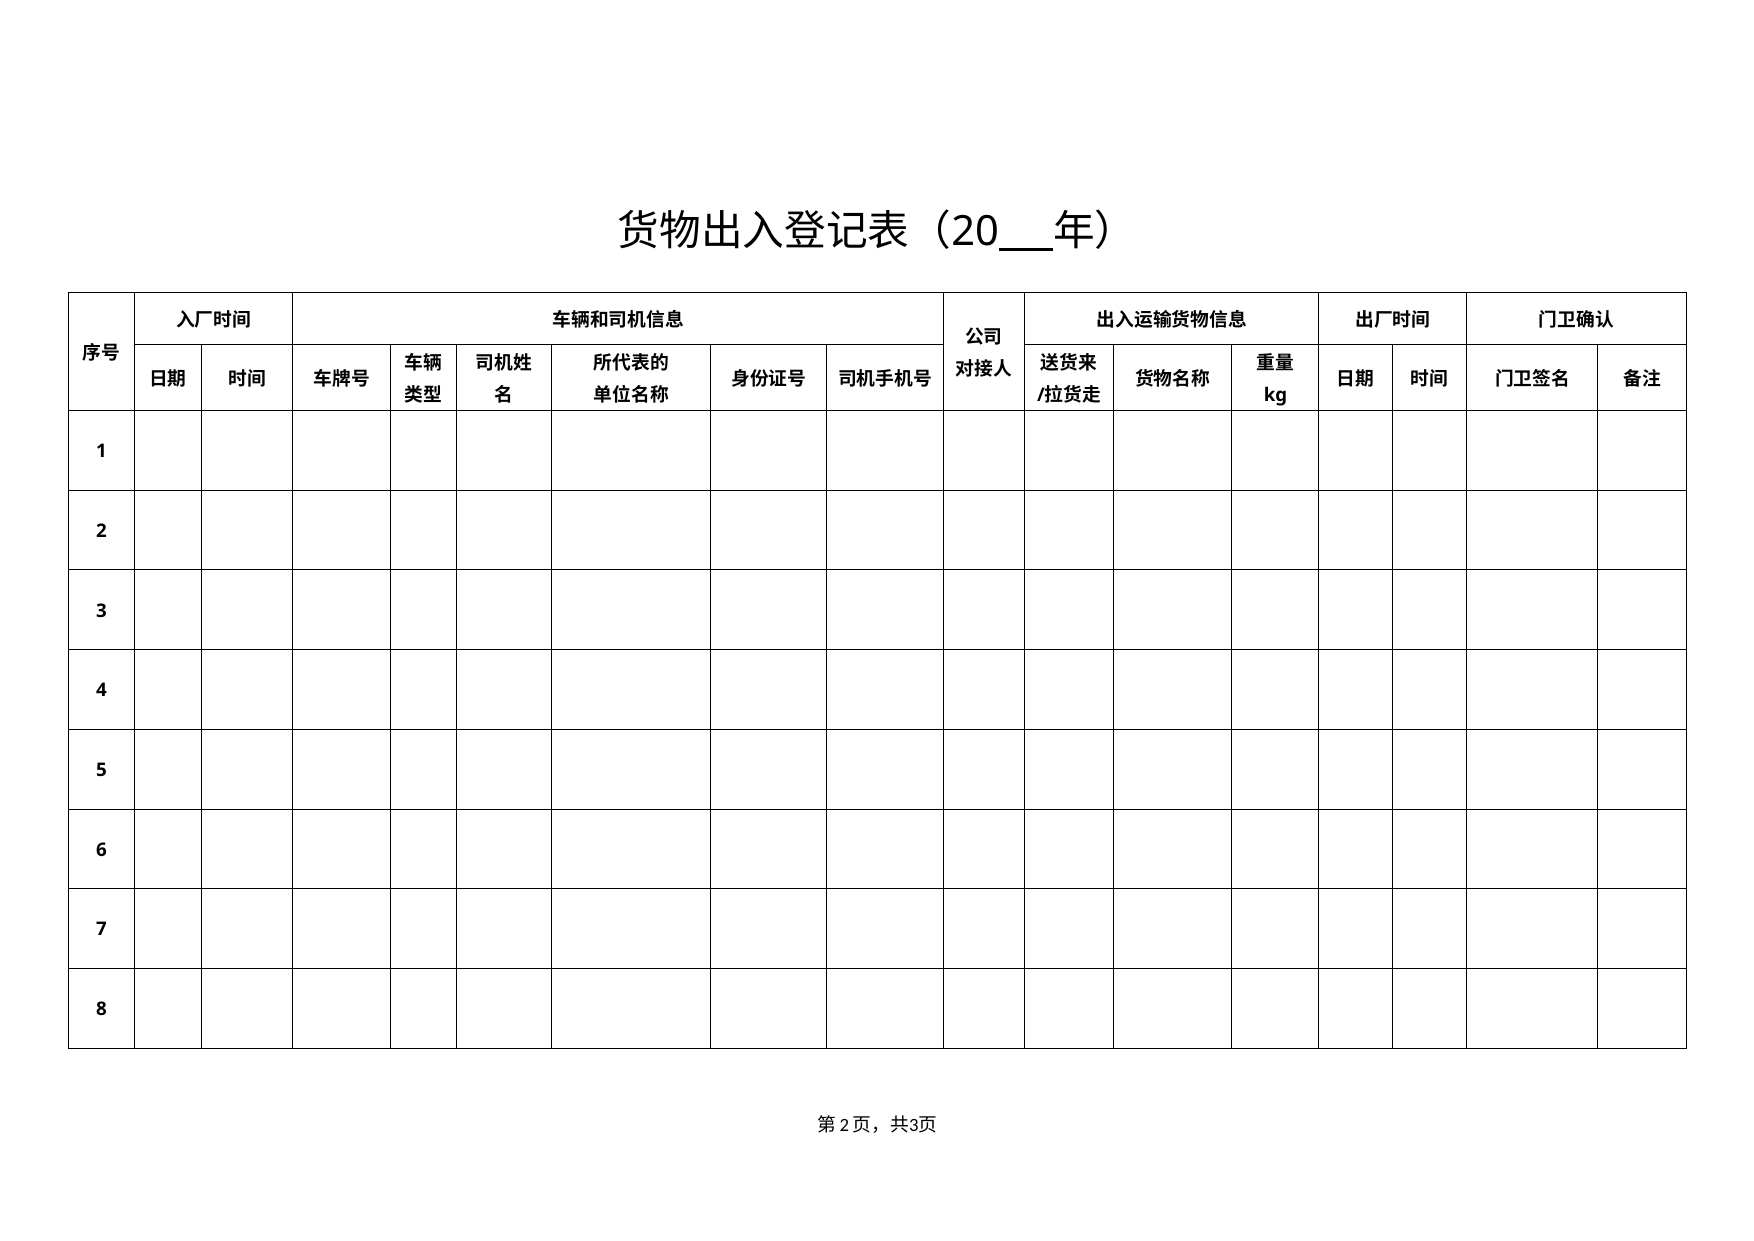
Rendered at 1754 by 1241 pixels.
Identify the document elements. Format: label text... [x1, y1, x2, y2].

table_cell 8 [69, 969, 134, 1047]
table_cell [293, 810, 390, 888]
table_cell [711, 810, 826, 888]
table_cell [1319, 810, 1392, 888]
table_cell [202, 730, 292, 808]
table_cell [827, 730, 943, 808]
table_header 公司 对接人 [944, 293, 1024, 410]
table_cell [1467, 650, 1597, 729]
table_cell [457, 810, 551, 888]
table_cell [457, 969, 551, 1047]
table_cell [391, 491, 456, 569]
table_cell [293, 411, 390, 490]
table_cell [457, 650, 551, 729]
table_cell [711, 491, 826, 569]
table_cell [1393, 570, 1466, 649]
table_cell [293, 730, 390, 808]
table_cell 身份证号 [711, 345, 826, 410]
table_cell [827, 889, 943, 968]
table_cell [1598, 411, 1686, 490]
table_cell [552, 889, 710, 968]
table_cell 车辆 类型 [391, 345, 456, 410]
table_cell [1467, 969, 1597, 1047]
table_cell [552, 810, 710, 888]
table_cell 7 [69, 889, 134, 968]
table_cell [202, 411, 292, 490]
table_cell 1 [69, 411, 134, 490]
table_cell 时间 [202, 345, 292, 410]
table_cell [391, 650, 456, 729]
table_cell [552, 650, 710, 729]
table_cell [1025, 411, 1113, 490]
table_cell [552, 570, 710, 649]
table_cell [1114, 570, 1231, 649]
table_header 车辆和司机信息 [293, 293, 943, 344]
table_cell [1319, 570, 1392, 649]
table_cell [1393, 411, 1466, 490]
table_cell [711, 969, 826, 1047]
table_cell 时间 [1393, 345, 1466, 410]
table_cell [202, 810, 292, 888]
table_cell [1319, 730, 1392, 808]
table_cell 门卫签名 [1467, 345, 1597, 410]
table_cell [1114, 810, 1231, 888]
table_cell [1319, 650, 1392, 729]
table_cell [1319, 969, 1392, 1047]
table_cell [1232, 570, 1318, 649]
table_cell [711, 730, 826, 808]
table_cell [1467, 889, 1597, 968]
table_cell [293, 491, 390, 569]
table_cell 5 [69, 730, 134, 808]
table_cell [944, 730, 1024, 808]
table_cell [1598, 570, 1686, 649]
table_cell [552, 491, 710, 569]
table_cell [711, 570, 826, 649]
table_cell [1232, 889, 1318, 968]
table_cell 重量kg [1232, 345, 1318, 410]
table_cell [827, 810, 943, 888]
table_cell [944, 650, 1024, 729]
table_header 出厂时间 [1319, 293, 1466, 344]
table_cell [1114, 889, 1231, 968]
table_cell [391, 889, 456, 968]
table_cell [944, 969, 1024, 1047]
table_cell [1232, 730, 1318, 808]
table_cell [202, 650, 292, 729]
table_cell 货物名称 [1114, 345, 1231, 410]
table_cell [202, 570, 292, 649]
table_cell [293, 570, 390, 649]
table_cell [135, 491, 201, 569]
table_cell [552, 411, 710, 490]
table_cell [1232, 810, 1318, 888]
table_cell [1598, 730, 1686, 808]
table_cell [135, 889, 201, 968]
table_cell [711, 411, 826, 490]
table_cell [1025, 570, 1113, 649]
table_cell 3 [69, 570, 134, 649]
table_cell [1467, 810, 1597, 888]
table_cell [1467, 730, 1597, 808]
table_cell [1114, 491, 1231, 569]
table_cell [391, 969, 456, 1047]
table_cell [1114, 969, 1231, 1047]
table_cell 送货来 /拉货走 [1025, 345, 1113, 410]
table_cell [1393, 810, 1466, 888]
table_cell [1467, 570, 1597, 649]
table_cell [202, 969, 292, 1047]
table_cell [202, 491, 292, 569]
table_cell [391, 570, 456, 649]
table_cell [202, 889, 292, 968]
table_header 门卫确认 [1467, 293, 1686, 344]
table_cell [1025, 969, 1113, 1047]
table_cell 日期 [1319, 345, 1392, 410]
table_cell [1114, 730, 1231, 808]
table_cell [1319, 411, 1392, 490]
table_cell [1393, 650, 1466, 729]
table_cell [135, 650, 201, 729]
table_cell [1598, 650, 1686, 729]
table_cell [1393, 889, 1466, 968]
table_cell [1598, 810, 1686, 888]
table_cell [552, 730, 710, 808]
table_cell [1025, 650, 1113, 729]
table_cell [135, 411, 201, 490]
table_cell [391, 810, 456, 888]
table_cell [1598, 491, 1686, 569]
table_cell 备注 [1598, 345, 1686, 410]
table_header 入厂时间 [135, 293, 292, 344]
table_cell [457, 411, 551, 490]
table_cell [293, 650, 390, 729]
table_cell [1232, 969, 1318, 1047]
table_cell [1598, 889, 1686, 968]
table_cell [1393, 730, 1466, 808]
table_cell [391, 411, 456, 490]
table_cell [457, 730, 551, 808]
table_cell [1025, 810, 1113, 888]
text 货物出入登记表（20 年） [59, 194, 1695, 259]
table_cell [1114, 411, 1231, 490]
table_cell [135, 969, 201, 1047]
table_header 序号 [69, 293, 134, 410]
table_cell [1319, 491, 1392, 569]
table_header 出入运输货物信息 [1025, 293, 1318, 344]
table_cell [1467, 411, 1597, 490]
table_cell [1319, 889, 1392, 968]
table_cell [944, 810, 1024, 888]
table_cell 2 [69, 491, 134, 569]
table_cell [711, 650, 826, 729]
table_cell [135, 570, 201, 649]
table_cell [1232, 411, 1318, 490]
table_cell [827, 969, 943, 1047]
table_cell [944, 411, 1024, 490]
table_cell [1025, 491, 1113, 569]
table_cell [944, 889, 1024, 968]
table_cell [944, 491, 1024, 569]
table_cell 6 [69, 810, 134, 888]
table_cell [1598, 969, 1686, 1047]
table_cell [457, 570, 551, 649]
table_cell [944, 570, 1024, 649]
table_cell [457, 491, 551, 569]
table_cell [293, 889, 390, 968]
table_cell [827, 650, 943, 729]
table_cell 所代表的 单位名称 [552, 345, 710, 410]
table_cell [552, 969, 710, 1047]
table_cell [135, 730, 201, 808]
table_cell 司机姓名 [457, 345, 551, 410]
table_cell [391, 730, 456, 808]
table_cell [457, 889, 551, 968]
table_cell [827, 411, 943, 490]
table_cell [827, 570, 943, 649]
table_cell [1114, 650, 1231, 729]
table_cell 司机手机号 [827, 345, 943, 410]
table_cell [1393, 969, 1466, 1047]
table_cell [1232, 491, 1318, 569]
table_cell [1025, 889, 1113, 968]
table_cell [293, 969, 390, 1047]
table_cell [827, 491, 943, 569]
table_cell 4 [69, 650, 134, 729]
table_cell [1232, 650, 1318, 729]
table_cell [135, 810, 201, 888]
table_cell 车牌号 [293, 345, 390, 410]
table_cell [1025, 730, 1113, 808]
table_cell [1393, 491, 1466, 569]
table_cell [1467, 491, 1597, 569]
table_cell 日期 [135, 345, 201, 410]
table_cell [711, 889, 826, 968]
